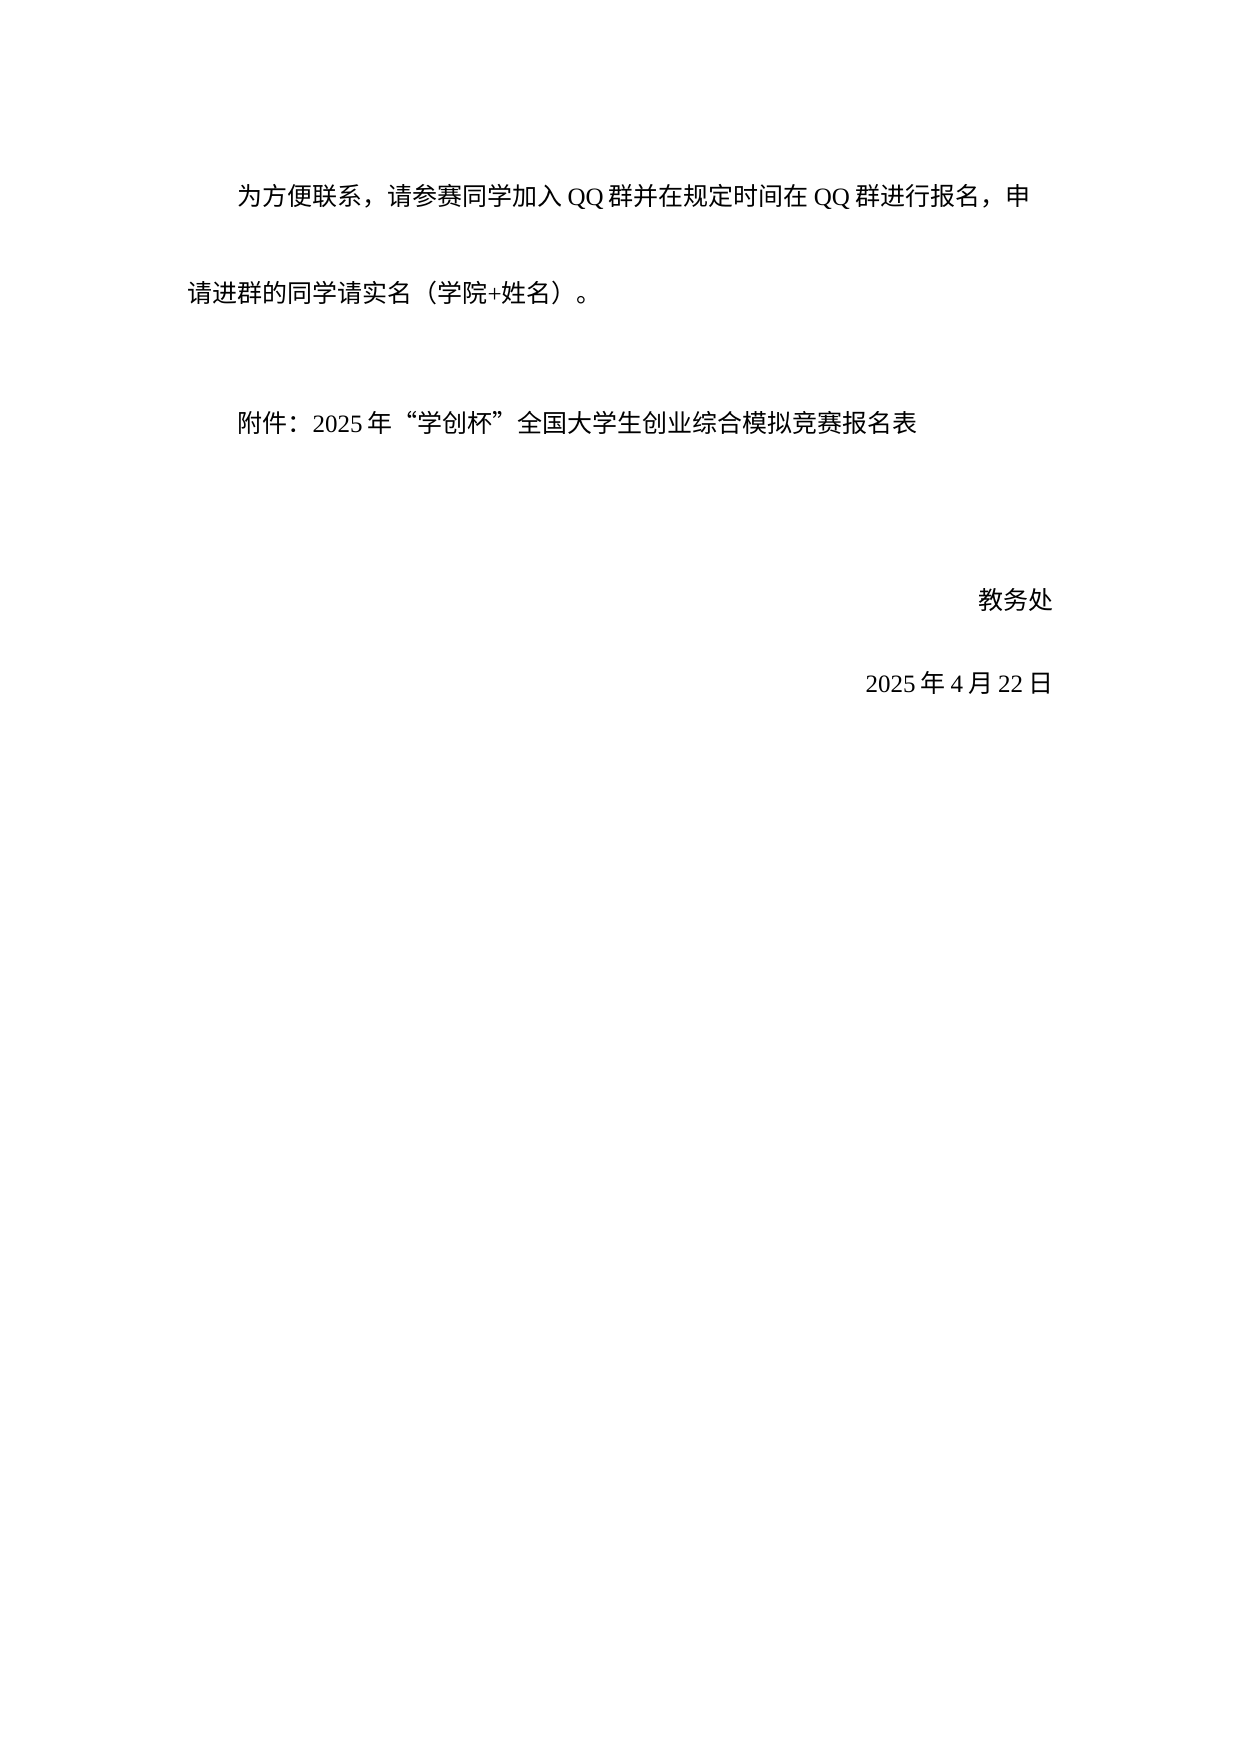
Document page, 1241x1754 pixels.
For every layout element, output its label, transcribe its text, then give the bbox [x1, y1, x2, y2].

text 教务处 [231, 566, 1053, 631]
text 2025年4月22日 [231, 649, 1053, 714]
text 附件：2025年“学创杯”全国大学生创业综合模拟竞赛报名表 [187, 389, 1053, 454]
text 为方便联系，请参赛同学加入QQ群并在规定时间在QQ群进行报名，申请进群的同学请实名（学院+姓名）。 [187, 162, 1053, 324]
